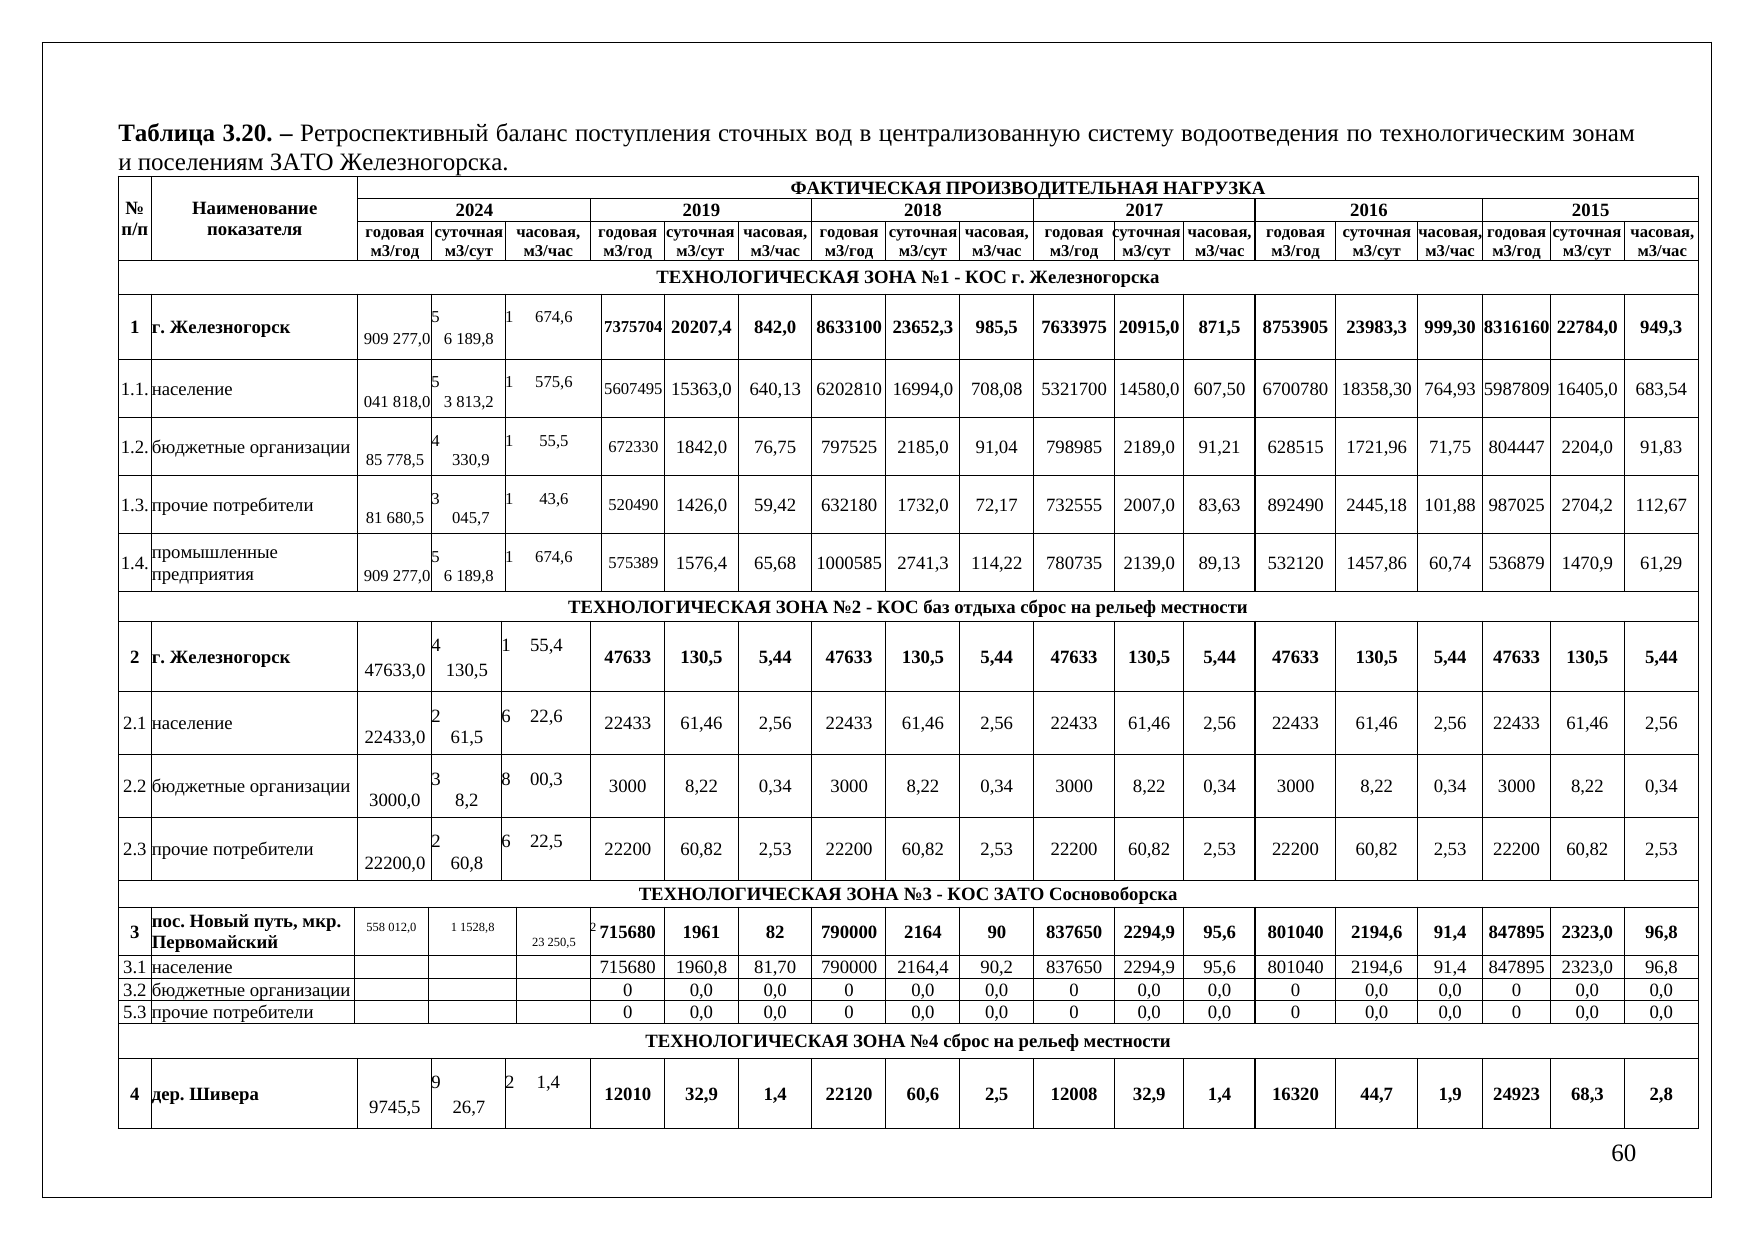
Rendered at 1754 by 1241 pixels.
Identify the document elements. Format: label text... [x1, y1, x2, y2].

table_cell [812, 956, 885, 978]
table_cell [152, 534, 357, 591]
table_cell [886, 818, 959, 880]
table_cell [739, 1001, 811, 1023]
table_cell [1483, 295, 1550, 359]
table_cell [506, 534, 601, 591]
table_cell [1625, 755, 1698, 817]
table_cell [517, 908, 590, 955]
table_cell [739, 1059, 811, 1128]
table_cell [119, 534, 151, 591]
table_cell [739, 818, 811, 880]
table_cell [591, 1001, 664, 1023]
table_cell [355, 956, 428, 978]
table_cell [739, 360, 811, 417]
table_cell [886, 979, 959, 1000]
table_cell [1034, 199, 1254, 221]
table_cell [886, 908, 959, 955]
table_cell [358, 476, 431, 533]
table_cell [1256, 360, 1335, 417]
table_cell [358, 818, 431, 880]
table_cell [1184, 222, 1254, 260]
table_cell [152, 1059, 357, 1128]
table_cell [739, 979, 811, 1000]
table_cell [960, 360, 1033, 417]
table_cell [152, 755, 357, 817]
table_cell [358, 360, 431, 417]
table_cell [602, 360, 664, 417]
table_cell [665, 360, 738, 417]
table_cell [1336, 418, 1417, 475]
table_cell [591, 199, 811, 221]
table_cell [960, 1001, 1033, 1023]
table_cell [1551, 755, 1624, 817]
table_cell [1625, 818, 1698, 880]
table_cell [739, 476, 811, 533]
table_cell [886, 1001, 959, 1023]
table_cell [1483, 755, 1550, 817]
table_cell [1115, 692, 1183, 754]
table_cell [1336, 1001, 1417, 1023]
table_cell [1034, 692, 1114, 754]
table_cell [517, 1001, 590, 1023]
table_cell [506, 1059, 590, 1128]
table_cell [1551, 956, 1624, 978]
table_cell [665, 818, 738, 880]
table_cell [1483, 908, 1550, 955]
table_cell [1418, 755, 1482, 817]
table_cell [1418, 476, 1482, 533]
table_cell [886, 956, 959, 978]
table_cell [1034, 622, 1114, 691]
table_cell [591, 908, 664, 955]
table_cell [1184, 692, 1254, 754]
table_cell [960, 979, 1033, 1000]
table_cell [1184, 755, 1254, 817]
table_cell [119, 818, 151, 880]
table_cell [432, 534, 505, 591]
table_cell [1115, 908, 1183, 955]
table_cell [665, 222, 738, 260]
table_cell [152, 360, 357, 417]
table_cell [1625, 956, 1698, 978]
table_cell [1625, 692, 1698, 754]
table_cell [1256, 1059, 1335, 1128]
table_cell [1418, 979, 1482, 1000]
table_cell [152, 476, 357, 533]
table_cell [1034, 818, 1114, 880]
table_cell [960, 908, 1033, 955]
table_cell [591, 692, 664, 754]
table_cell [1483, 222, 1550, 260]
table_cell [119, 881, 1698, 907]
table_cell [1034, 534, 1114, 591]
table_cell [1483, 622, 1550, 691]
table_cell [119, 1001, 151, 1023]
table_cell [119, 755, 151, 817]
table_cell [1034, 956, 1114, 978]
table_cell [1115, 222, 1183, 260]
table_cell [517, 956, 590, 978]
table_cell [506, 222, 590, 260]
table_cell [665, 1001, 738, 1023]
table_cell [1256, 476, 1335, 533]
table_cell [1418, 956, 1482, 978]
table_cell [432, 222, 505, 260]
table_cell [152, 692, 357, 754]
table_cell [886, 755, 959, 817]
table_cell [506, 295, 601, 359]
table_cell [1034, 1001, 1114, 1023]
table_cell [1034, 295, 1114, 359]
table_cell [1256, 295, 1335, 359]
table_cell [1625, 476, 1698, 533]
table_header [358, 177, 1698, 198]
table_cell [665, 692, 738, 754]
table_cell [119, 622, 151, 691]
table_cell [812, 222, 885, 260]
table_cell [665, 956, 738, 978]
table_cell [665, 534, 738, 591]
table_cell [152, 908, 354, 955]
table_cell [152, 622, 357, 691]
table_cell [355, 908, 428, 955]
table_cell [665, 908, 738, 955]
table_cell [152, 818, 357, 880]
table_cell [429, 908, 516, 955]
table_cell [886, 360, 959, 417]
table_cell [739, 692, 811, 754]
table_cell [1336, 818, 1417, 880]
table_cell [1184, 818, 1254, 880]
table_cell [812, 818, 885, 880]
text Таблица 3.20. – Ретроспективный баланс поступления сточных вод в централизованную систему водоотведения по технологическим зонам и поселениям ЗАТО Железногорска. [118, 118, 1636, 176]
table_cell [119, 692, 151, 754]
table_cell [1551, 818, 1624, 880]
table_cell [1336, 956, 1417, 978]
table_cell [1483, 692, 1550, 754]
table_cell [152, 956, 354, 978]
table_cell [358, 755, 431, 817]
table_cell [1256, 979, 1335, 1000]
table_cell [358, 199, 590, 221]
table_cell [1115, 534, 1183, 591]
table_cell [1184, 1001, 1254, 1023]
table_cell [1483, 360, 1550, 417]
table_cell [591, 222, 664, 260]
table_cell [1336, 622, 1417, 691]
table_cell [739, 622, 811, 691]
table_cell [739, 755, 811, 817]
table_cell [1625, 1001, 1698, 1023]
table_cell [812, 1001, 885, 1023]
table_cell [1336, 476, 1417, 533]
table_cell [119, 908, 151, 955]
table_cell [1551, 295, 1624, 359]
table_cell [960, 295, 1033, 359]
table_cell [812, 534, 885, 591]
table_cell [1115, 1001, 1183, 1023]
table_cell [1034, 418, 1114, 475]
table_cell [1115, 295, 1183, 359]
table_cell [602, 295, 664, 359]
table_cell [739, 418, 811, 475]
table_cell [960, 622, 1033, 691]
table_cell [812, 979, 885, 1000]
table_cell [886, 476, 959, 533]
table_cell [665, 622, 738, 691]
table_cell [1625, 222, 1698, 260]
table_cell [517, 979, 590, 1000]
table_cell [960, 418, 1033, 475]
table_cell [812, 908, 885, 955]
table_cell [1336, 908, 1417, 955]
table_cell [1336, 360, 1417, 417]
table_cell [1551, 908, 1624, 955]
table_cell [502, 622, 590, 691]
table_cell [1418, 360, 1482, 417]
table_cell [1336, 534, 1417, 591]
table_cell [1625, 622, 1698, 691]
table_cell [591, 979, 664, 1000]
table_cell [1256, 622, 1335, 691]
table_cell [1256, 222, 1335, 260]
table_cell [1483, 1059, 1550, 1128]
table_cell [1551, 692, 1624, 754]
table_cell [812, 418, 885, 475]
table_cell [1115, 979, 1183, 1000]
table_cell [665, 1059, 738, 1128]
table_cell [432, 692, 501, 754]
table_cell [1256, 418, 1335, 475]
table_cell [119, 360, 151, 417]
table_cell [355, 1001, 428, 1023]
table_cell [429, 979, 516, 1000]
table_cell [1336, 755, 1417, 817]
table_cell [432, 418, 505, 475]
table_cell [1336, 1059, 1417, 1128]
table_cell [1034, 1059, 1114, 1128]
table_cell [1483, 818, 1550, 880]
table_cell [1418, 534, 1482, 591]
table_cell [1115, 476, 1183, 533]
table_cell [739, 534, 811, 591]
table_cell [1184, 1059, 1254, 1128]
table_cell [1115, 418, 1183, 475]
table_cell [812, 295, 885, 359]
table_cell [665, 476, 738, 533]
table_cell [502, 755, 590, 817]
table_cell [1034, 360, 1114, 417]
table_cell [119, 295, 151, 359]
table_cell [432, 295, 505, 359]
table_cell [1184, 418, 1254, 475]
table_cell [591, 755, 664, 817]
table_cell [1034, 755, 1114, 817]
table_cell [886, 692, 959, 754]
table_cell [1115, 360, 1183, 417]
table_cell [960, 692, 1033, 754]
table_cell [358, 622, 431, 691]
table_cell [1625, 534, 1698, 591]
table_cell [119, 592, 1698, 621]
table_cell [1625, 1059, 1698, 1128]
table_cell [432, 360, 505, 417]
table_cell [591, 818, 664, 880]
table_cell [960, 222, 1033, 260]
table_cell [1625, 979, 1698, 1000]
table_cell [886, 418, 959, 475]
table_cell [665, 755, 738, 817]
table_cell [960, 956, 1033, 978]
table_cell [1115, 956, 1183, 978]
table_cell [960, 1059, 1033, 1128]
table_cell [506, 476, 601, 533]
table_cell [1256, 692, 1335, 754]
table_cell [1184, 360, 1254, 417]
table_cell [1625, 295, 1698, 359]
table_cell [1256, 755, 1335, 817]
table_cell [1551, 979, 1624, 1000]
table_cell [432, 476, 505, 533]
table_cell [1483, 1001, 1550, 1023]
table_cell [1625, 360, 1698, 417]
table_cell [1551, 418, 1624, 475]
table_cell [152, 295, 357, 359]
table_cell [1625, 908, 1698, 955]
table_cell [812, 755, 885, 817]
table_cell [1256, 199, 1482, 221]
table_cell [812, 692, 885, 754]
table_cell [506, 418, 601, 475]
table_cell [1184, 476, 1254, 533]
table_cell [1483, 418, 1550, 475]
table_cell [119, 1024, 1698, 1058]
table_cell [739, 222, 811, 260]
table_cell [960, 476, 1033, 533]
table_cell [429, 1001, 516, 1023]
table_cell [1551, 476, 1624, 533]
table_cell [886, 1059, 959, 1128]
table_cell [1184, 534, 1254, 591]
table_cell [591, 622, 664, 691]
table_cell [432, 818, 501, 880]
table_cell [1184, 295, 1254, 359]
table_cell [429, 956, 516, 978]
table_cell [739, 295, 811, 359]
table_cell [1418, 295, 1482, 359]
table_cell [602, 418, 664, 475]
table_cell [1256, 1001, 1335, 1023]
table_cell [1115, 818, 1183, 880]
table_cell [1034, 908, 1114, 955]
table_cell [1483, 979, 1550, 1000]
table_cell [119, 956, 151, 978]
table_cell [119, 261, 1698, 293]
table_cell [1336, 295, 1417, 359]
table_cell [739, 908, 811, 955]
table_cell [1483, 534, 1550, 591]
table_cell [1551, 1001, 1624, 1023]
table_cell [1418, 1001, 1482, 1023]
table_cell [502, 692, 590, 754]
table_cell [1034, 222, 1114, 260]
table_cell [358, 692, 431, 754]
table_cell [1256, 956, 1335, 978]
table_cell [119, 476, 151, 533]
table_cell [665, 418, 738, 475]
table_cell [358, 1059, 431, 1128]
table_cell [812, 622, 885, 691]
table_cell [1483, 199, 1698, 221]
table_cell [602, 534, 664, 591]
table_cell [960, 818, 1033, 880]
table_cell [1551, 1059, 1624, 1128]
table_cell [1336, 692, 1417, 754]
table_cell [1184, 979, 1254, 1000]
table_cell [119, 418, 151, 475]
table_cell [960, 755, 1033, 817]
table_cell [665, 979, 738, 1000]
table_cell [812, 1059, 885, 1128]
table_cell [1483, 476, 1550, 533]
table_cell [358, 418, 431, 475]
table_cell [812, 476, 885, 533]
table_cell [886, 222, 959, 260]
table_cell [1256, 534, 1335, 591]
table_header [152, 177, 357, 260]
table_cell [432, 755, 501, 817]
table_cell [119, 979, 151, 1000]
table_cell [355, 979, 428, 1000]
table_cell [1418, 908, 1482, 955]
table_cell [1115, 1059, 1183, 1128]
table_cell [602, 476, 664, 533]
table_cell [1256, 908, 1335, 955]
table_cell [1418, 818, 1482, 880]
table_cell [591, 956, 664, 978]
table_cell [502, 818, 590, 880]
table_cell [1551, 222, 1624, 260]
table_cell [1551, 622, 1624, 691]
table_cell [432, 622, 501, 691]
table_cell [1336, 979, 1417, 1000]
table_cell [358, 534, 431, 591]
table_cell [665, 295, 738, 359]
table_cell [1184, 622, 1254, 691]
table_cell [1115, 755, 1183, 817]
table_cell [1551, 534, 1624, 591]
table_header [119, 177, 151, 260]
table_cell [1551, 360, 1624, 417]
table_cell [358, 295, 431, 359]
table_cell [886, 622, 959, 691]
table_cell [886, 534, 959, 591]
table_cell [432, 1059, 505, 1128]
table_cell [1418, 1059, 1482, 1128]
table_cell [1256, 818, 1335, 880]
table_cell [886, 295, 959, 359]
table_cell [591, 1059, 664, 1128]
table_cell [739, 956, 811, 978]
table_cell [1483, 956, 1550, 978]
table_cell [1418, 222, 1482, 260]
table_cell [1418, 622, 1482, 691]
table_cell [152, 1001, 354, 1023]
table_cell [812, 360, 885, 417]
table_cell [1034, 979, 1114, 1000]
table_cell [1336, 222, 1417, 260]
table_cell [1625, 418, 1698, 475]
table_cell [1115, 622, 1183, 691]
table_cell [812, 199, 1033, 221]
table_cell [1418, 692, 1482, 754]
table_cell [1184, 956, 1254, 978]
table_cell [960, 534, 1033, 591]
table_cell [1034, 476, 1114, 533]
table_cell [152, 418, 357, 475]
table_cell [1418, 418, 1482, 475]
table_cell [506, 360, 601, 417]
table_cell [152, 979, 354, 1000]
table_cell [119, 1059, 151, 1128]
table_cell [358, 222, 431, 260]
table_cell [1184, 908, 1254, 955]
